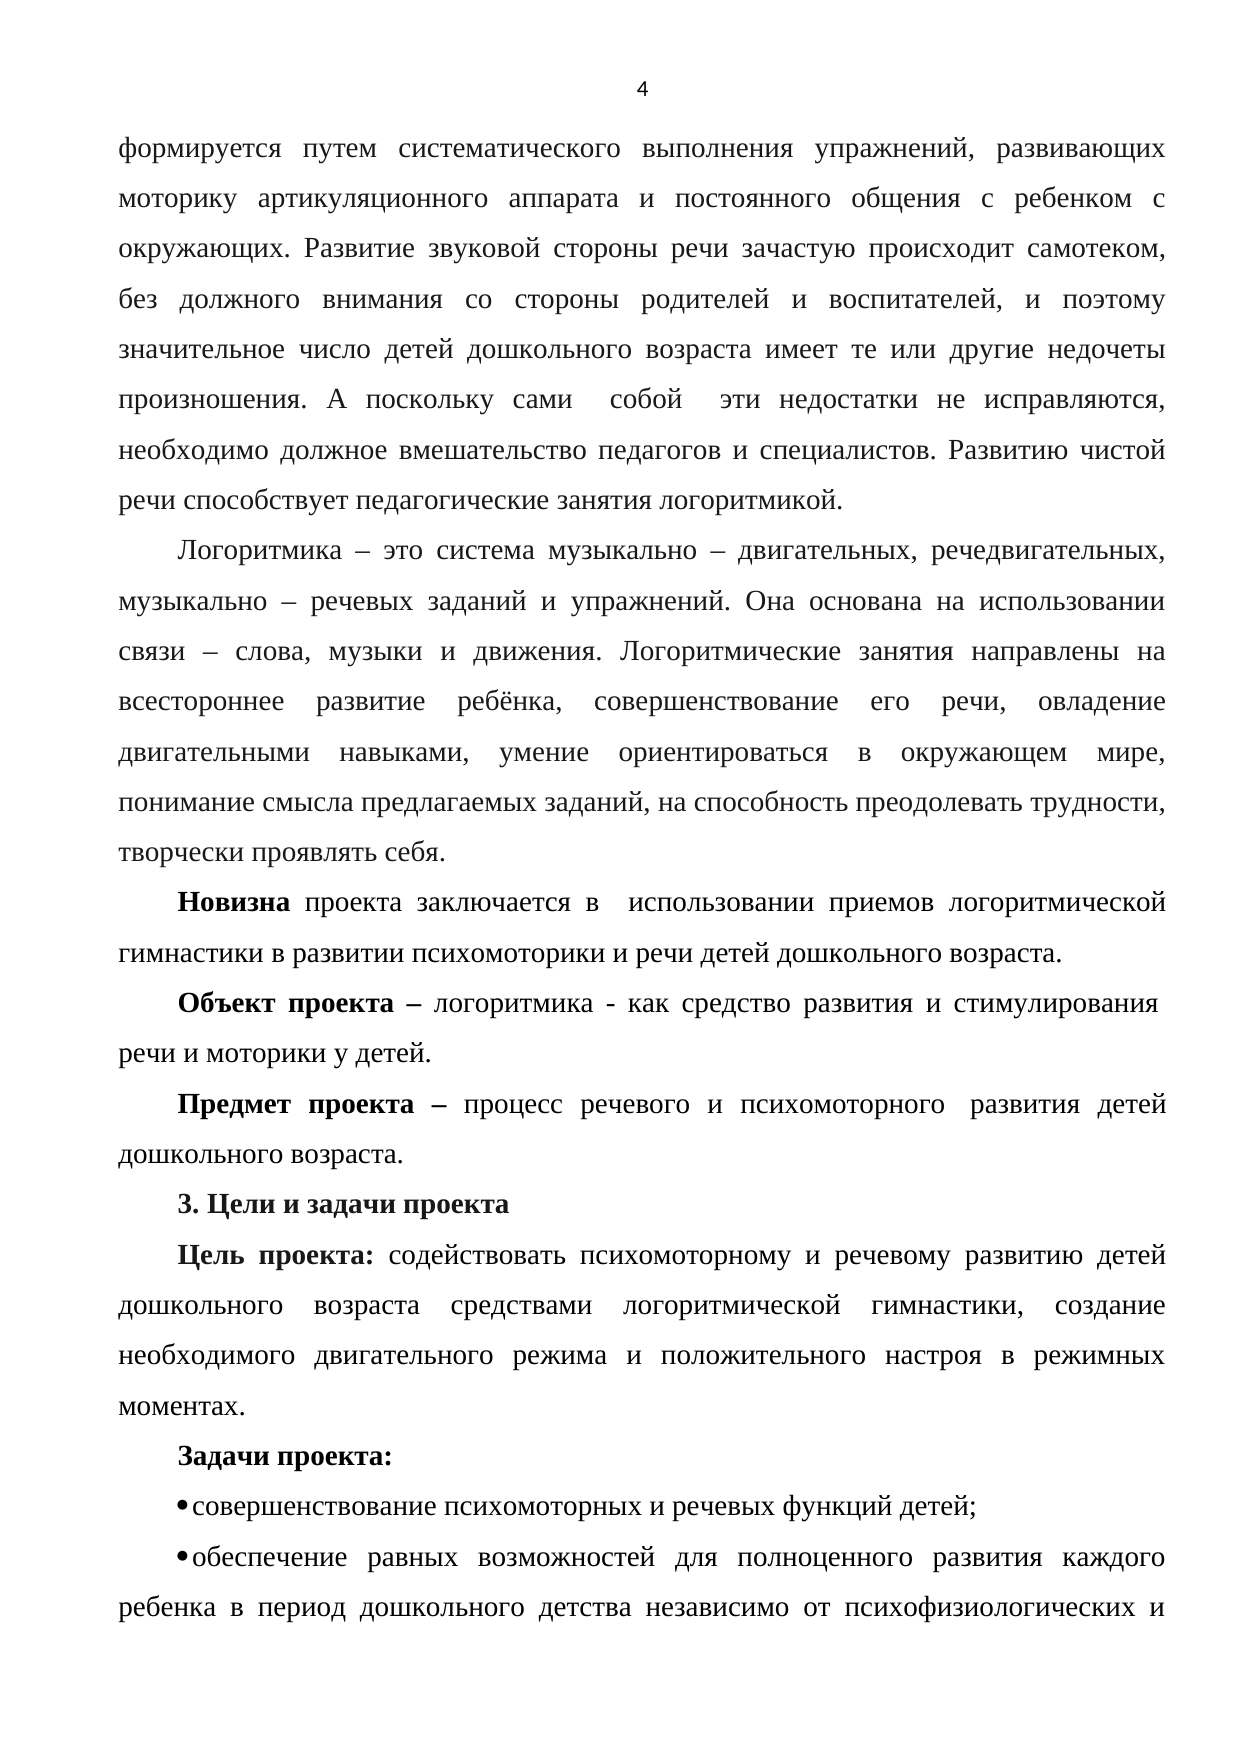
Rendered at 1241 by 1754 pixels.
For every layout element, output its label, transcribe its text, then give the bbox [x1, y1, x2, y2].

text Логоритмика – это система музыкально – двигательных, речедвигательных, музыкально – речевых заданий и упражнений. Она основана на использовании связи – слова, музыки и движения. Логоритмические занятия направлены на всестороннее развитие ребёнка, совершенствование его речи, овладение двигательными навыками, умение ориентироваться в окружающем мире, понимание смысла предлагаемых заданий, на способность преодолевать трудности, творчески проявлять себя. [118, 532, 1167, 868]
list совершенствование психомоторных и речевых функций детей; [118, 1488, 1167, 1522]
list Цели и задачи проекта [118, 1186, 1167, 1220]
text Цель проекта: содействовать психомоторному и речевому развитию детей дошкольного возраста средствами логоритмической гимнастики, создание необходимого двигательного режима и положительного настроя в режимных моментах. [118, 1237, 1167, 1421]
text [118, 130, 1167, 516]
text Новизна проекта заключается в использовании приемов логоритмической гимнастики в развитии психомоторики и речи детей дошкольного возраста. [118, 884, 1167, 968]
text Задачи проекта: [118, 1438, 1167, 1472]
text Объект проекта – логоритмика - как средство развития и стимулирования речи и моторики у детей. [118, 985, 1167, 1069]
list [118, 1539, 1167, 1623]
text Предмет проекта – процесс речевого и психомоторного развития детей дошкольного возраста. [118, 1086, 1167, 1170]
